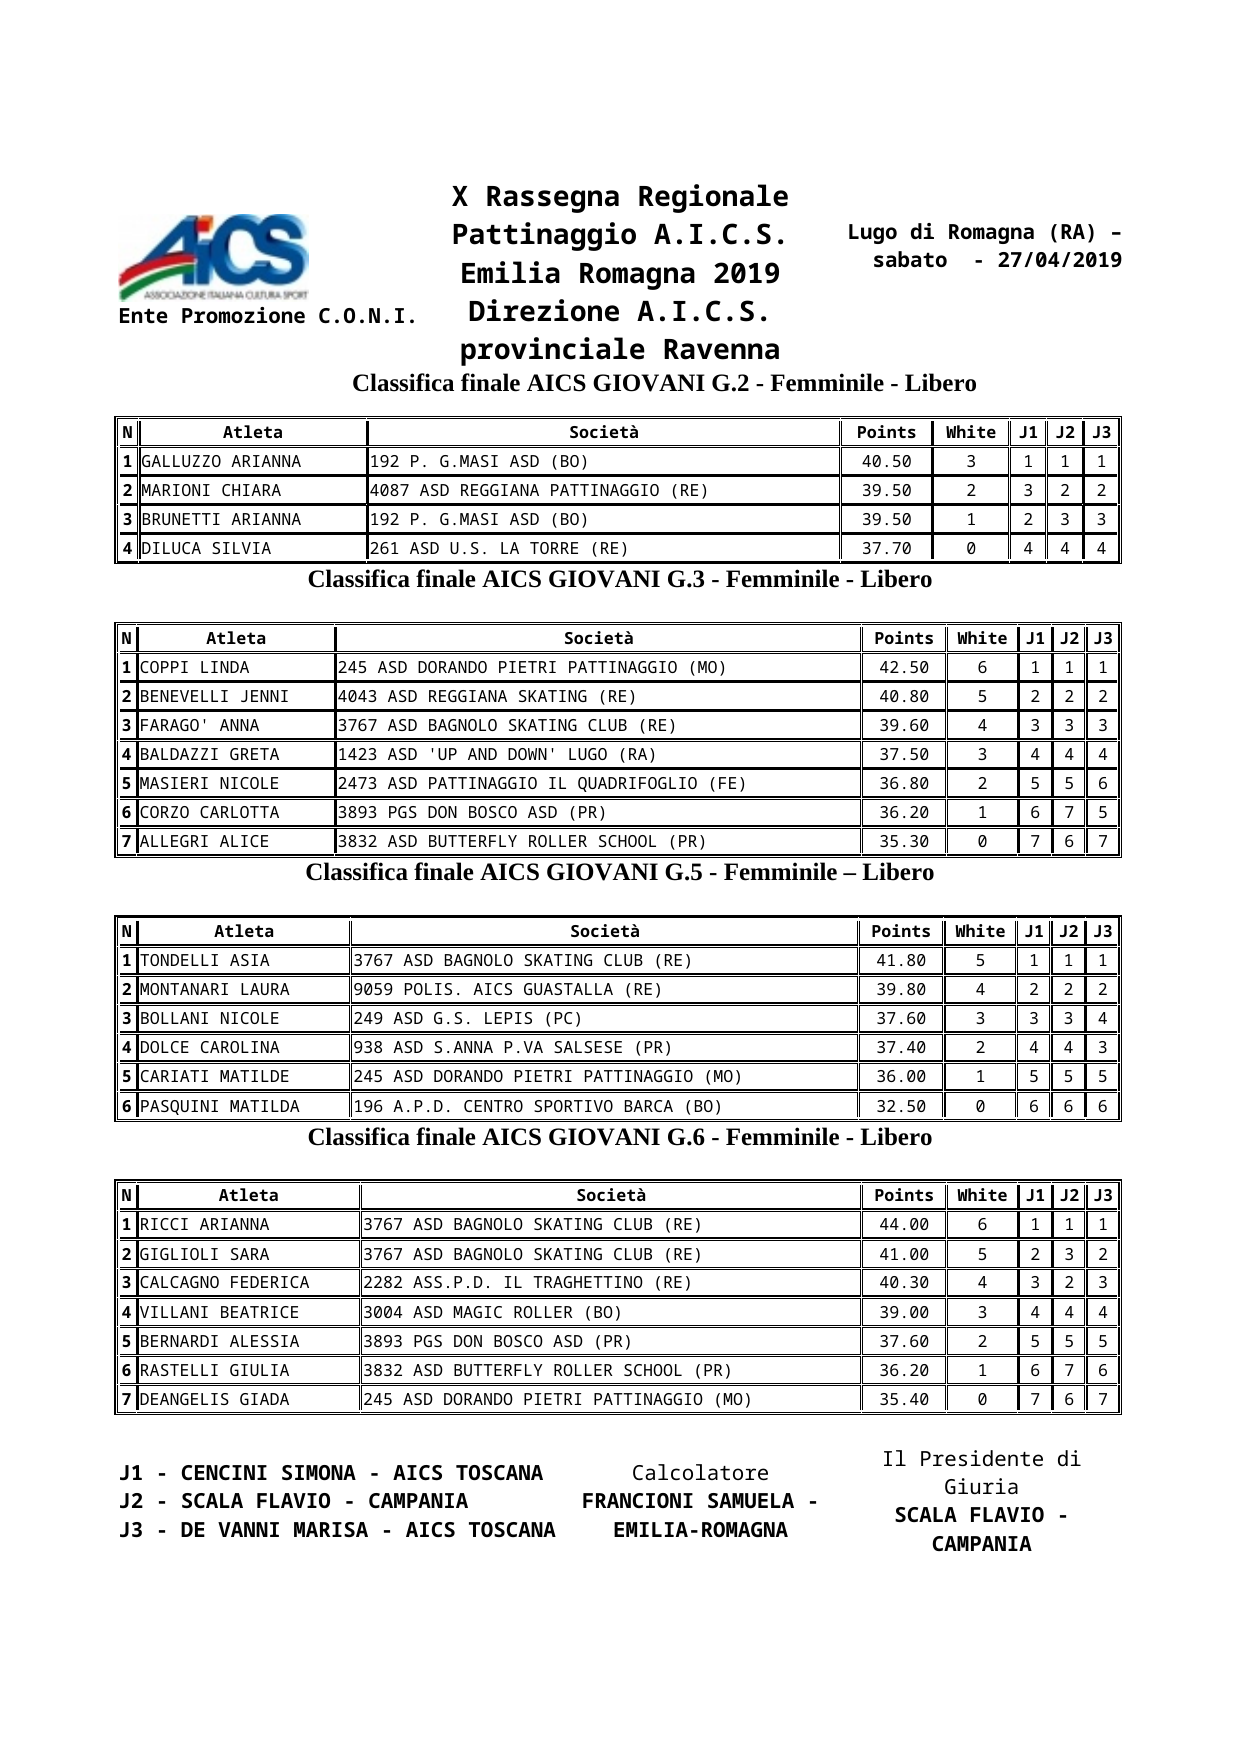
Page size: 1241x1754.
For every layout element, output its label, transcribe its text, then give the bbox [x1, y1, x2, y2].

table_header J1 - CENCINI SIMONA - AICS TOSCANA J2 - SCALA FLAVIO - CAMPANIA J3 - DE VANNI MARISA - AICS TOSCANA [118, 1444, 560, 1557]
table_cell 1 [118, 944, 136, 973]
table_cell 4 [118, 1031, 136, 1060]
table_cell FARAGO' ANNA [139, 712, 334, 738]
table_cell 2282 ASS.P.D. IL TRAGHETTINO (RE) [362, 1270, 860, 1295]
table_cell GALLUZZO ARIANNA [141, 448, 366, 474]
text Classifica finale AICS GIOVANI G.6 - Femminile - Libero [118, 1122, 1122, 1150]
table_cell RASTELLI GIULIA [139, 1357, 359, 1383]
table_cell 5 [1053, 1064, 1084, 1089]
table_cell 5 [948, 1241, 1017, 1266]
table_cell 7 [1018, 1386, 1052, 1412]
table_cell 2473 ASD PATTINAGGIO IL QUADRIFOGLIO (FE) [337, 770, 860, 796]
table_cell 6 [1088, 767, 1118, 796]
table_cell MARIONI CHIARA [141, 477, 366, 503]
table_cell 36.00 [860, 1064, 942, 1089]
table_cell 39.50 [842, 506, 931, 532]
table_cell BALDAZZI GRETA [139, 742, 334, 767]
table_header Lugo di Romagna (RA) – sabato - 27/04/2019 [821, 176, 1122, 368]
table_cell 44.00 [863, 1212, 945, 1237]
table_header Atleta [137, 623, 335, 651]
table_cell 35.40 [862, 1386, 946, 1412]
table_cell CALCAGNO FEDERICA [139, 1270, 359, 1295]
table_cell 39.60 [863, 712, 945, 738]
table_cell 2 [934, 477, 1008, 503]
table_cell 6 [1088, 1354, 1119, 1383]
table_cell 7 [1054, 800, 1084, 825]
table_cell 3 [948, 742, 1017, 767]
table_cell 7 [1086, 825, 1119, 854]
table_header Atleta [137, 918, 351, 944]
table_cell 2 [1020, 1241, 1051, 1266]
table_header Atleta [139, 417, 367, 445]
table_header N [118, 1181, 137, 1208]
table_cell 2 [1011, 506, 1045, 532]
table_cell GIGLIOLI SARA [139, 1241, 359, 1266]
table_cell 0 [932, 535, 1010, 561]
table_cell 3 [118, 1002, 136, 1031]
table_cell 39.50 [842, 477, 931, 503]
table_cell 1 [1053, 948, 1084, 973]
table_cell DEANGELIS GIADA [137, 1386, 361, 1412]
table_header J1 [1017, 917, 1051, 944]
table_cell 1 [1018, 948, 1049, 973]
table_cell 4 [1054, 742, 1084, 767]
table_header Ente Promozione C.O.N.I. [118, 176, 419, 368]
table_cell 7 [1054, 1357, 1084, 1383]
table_cell 4 [118, 738, 136, 767]
table_cell 37.40 [860, 1035, 942, 1060]
table_cell 3 [1054, 1241, 1084, 1266]
table_cell 1 [948, 800, 1017, 825]
table_cell 4 [1018, 1035, 1049, 1060]
table_cell 5 [1088, 796, 1119, 825]
table_cell 39.00 [863, 1299, 945, 1324]
table_cell 3 [1018, 1006, 1049, 1031]
table_cell DILUCA SILVIA [139, 535, 367, 561]
table_cell CORZO CARLOTTA [139, 800, 334, 825]
table_cell 245 ASD DORANDO PIETRI PATTINAGGIO (MO) [361, 1386, 862, 1412]
table_cell 40.50 [842, 448, 931, 474]
table_cell 2 [1087, 973, 1119, 1002]
picture [118, 214, 309, 302]
table_cell 37.60 [863, 1328, 945, 1353]
table_cell 4 [118, 532, 139, 561]
table_cell 4 [1010, 535, 1046, 561]
table_cell 7 [1018, 829, 1052, 854]
table_cell MASIERI NICOLE [139, 770, 334, 796]
table_cell 3004 ASD MAGIC ROLLER (BO) [362, 1299, 860, 1324]
table_cell 2 [118, 973, 136, 1002]
table_cell 4 [1088, 738, 1119, 767]
table_cell 6 [948, 654, 1017, 680]
table_header White [944, 918, 1017, 944]
table_cell 2 [1054, 1270, 1084, 1295]
table_cell 4043 ASD REGGIANA SKATING (RE) [337, 683, 860, 709]
table_cell 0 [946, 1386, 1018, 1412]
table_header Società [351, 918, 858, 944]
table_cell MONTANARI LAURA [139, 977, 349, 1002]
table_header Points [841, 419, 932, 445]
table_cell 42.50 [863, 654, 945, 680]
table_cell 245 ASD DORANDO PIETRI PATTINAGGIO (MO) [352, 1064, 857, 1089]
table_cell 36.80 [863, 770, 945, 796]
table_cell 2 [948, 770, 1017, 796]
table_cell 5 [1087, 1060, 1119, 1089]
table_header Points [862, 1183, 946, 1208]
table_cell 3 [118, 709, 136, 738]
table_cell 7 [118, 825, 137, 854]
table_cell 5 [1020, 770, 1051, 796]
table_header White [932, 419, 1010, 445]
table_header J3 [1086, 1183, 1118, 1208]
table_cell 4 [948, 1270, 1017, 1295]
table_cell 5 [118, 1325, 136, 1353]
table_cell 6 [118, 796, 136, 825]
table_cell BENEVELLI JENNI [139, 683, 334, 709]
table_cell 3 [1011, 477, 1045, 503]
table_cell 2 [946, 1035, 1015, 1060]
table_cell CARIATI MATILDE [139, 1064, 349, 1089]
table_cell 3 [1020, 1270, 1051, 1295]
table_cell 39.80 [860, 977, 942, 1002]
table_cell 40.30 [863, 1270, 945, 1295]
table_cell 4 [1087, 1002, 1119, 1031]
table_cell 3 [1048, 506, 1082, 532]
table_cell 1 [1054, 1212, 1084, 1237]
table_cell 2 [948, 1328, 1017, 1353]
table_header Atleta [137, 1183, 361, 1208]
table_cell ALLEGRI ALICE [137, 829, 335, 854]
table_cell 4 [118, 1295, 136, 1324]
table_cell RICCI ARIANNA [139, 1212, 359, 1237]
table_cell 249 ASD G.S. LEPIS (PC) [352, 1006, 857, 1031]
table_cell 5 [1020, 1328, 1051, 1353]
table_header J1 [1018, 623, 1052, 651]
table_cell 196 A.P.D. CENTRO SPORTIVO BARCA (BO) [351, 1093, 858, 1118]
table_cell 7 [116, 1383, 137, 1412]
table_cell 37.70 [841, 535, 932, 561]
table_cell 2 [118, 1237, 136, 1266]
table_cell 3 [1054, 712, 1084, 738]
table_header Points [862, 625, 946, 651]
table_cell 3 [1085, 503, 1120, 532]
table_cell 1 [116, 651, 137, 680]
table_header J3 [1085, 918, 1118, 944]
table_cell 4 [1020, 742, 1051, 767]
table_header J2 [1052, 1181, 1086, 1208]
table_cell 41.80 [860, 948, 942, 973]
table_cell 0 [944, 1093, 1017, 1118]
table_cell 192 P. G.MASI ASD (BO) [369, 506, 839, 532]
table_cell 3832 ASD BUTTERFLY ROLLER SCHOOL (PR) [335, 829, 862, 854]
table_cell 1 [1087, 944, 1119, 973]
table_cell BERNARDI ALESSIA [139, 1328, 359, 1353]
table_cell 3893 PGS DON BOSCO ASD (PR) [362, 1328, 860, 1353]
table_cell 1 [1020, 1212, 1051, 1237]
table_cell 2 [118, 680, 136, 709]
table_cell 3 [116, 503, 137, 532]
table_cell 192 P. G.MASI ASD (BO) [369, 448, 839, 474]
table_cell 1 [934, 506, 1008, 532]
table_cell 2 [1048, 477, 1082, 503]
table_cell 3 [118, 1266, 136, 1295]
table_cell 4 [1088, 1295, 1119, 1324]
table_cell 2 [1085, 474, 1118, 503]
table_header J3 [1083, 419, 1118, 445]
table_cell 3767 ASD BAGNOLO SKATING CLUB (RE) [352, 948, 857, 973]
table_header N [116, 623, 137, 651]
table_cell 245 ASD DORANDO PIETRI PATTINAGGIO (MO) [337, 654, 860, 680]
table_cell 6 [1020, 1357, 1051, 1383]
table_cell 1 [1011, 448, 1045, 474]
table_cell 36.20 [863, 1357, 945, 1383]
table_cell 2 [118, 474, 137, 503]
table_cell 4087 ASD REGGIANA PATTINAGGIO (RE) [369, 477, 839, 503]
table_cell 5 [1088, 1325, 1119, 1353]
table_cell 3 [1053, 1006, 1084, 1031]
table_cell 2 [1088, 1237, 1119, 1266]
table_cell 35.30 [862, 829, 946, 854]
table_cell 261 ASD U.S. LA TORRE (RE) [367, 535, 841, 561]
table_cell 1 [1083, 445, 1120, 474]
table_cell 5 [118, 767, 136, 796]
table_cell VILLANI BEATRICE [139, 1299, 359, 1324]
table_header Il Presidente di Giuria SCALA FLAVIO - CAMPANIA [841, 1444, 1122, 1557]
table_cell 0 [946, 829, 1018, 854]
table_header J3 [1086, 625, 1118, 651]
table_cell 9059 POLIS. AICS GUASTALLA (RE) [352, 977, 857, 1002]
table_cell TONDELLI ASIA [139, 948, 349, 973]
text Classifica finale AICS GIOVANI G.3 - Femminile - Libero [118, 564, 1122, 593]
table_header N [118, 918, 137, 944]
table_header White [946, 623, 1018, 651]
table_cell BRUNETTI ARIANNA [141, 506, 366, 532]
table_cell 1 [1086, 651, 1120, 680]
table_cell 1 [1020, 654, 1051, 680]
table_cell 2 [1054, 683, 1084, 709]
table_header Società [367, 419, 841, 445]
table_header White [946, 1181, 1018, 1208]
table_cell 6 [118, 1354, 136, 1383]
table_cell 3 [1087, 1031, 1119, 1060]
table_cell 3767 ASD BAGNOLO SKATING CLUB (RE) [337, 712, 860, 738]
table_cell 6 [1017, 1089, 1051, 1118]
table_cell 1 [1088, 1208, 1119, 1237]
table_cell 6 [118, 1089, 137, 1118]
table_header J1 [1018, 1181, 1052, 1208]
table_header Calcolatore FRANCIONI SAMUELA - EMILIA-ROMAGNA [560, 1444, 841, 1557]
table_cell 37.50 [863, 742, 945, 767]
table_header Points [859, 917, 944, 944]
table_cell 2 [1088, 680, 1118, 709]
table_cell 2 [1020, 683, 1051, 709]
table_cell 5 [946, 948, 1015, 973]
table_cell 1 [118, 1208, 136, 1237]
table_cell 3 [1088, 709, 1118, 738]
table_cell 32.50 [859, 1089, 944, 1118]
table_cell 4 [1053, 1035, 1084, 1060]
table_cell 3 [1088, 1266, 1119, 1295]
table_header Società [335, 625, 862, 651]
table_cell 4 [946, 977, 1015, 1002]
table_header N [116, 417, 139, 445]
table_cell 4 [1046, 535, 1083, 561]
table_cell 3832 ASD BUTTERFLY ROLLER SCHOOL (PR) [362, 1357, 860, 1383]
table_cell 2 [1053, 977, 1084, 1002]
text Classifica finale AICS GIOVANI G.2 - Femminile - Libero [339, 368, 1122, 397]
table_cell 1 [1048, 448, 1082, 474]
table_cell 5 [948, 683, 1017, 709]
table_header Società [361, 1183, 862, 1208]
table_cell COPPI LINDA [139, 654, 334, 680]
table_header X Rassegna Regionale Pattinaggio A.I.C.S. Emilia Romagna 2019 Direzione A.I.C.S. provinciale Ravenna [419, 176, 821, 368]
table_cell 5 [118, 1060, 136, 1089]
table_cell 6 [1052, 825, 1086, 854]
table_cell PASQUINI MATILDA [137, 1093, 351, 1118]
table_cell 3 [934, 448, 1008, 474]
table_cell 6 [1020, 800, 1051, 825]
table_cell 3893 PGS DON BOSCO ASD (PR) [337, 800, 860, 825]
table_cell DOLCE CAROLINA [139, 1035, 349, 1060]
table_cell 4 [948, 712, 1017, 738]
table_cell 5 [1054, 770, 1084, 796]
table_header J1 [1010, 419, 1046, 445]
table_cell 3 [1020, 712, 1051, 738]
table_cell 1 [116, 445, 139, 474]
table_header J2 [1046, 417, 1083, 445]
table_cell 2 [1018, 977, 1049, 1002]
table_cell 1 [1054, 654, 1084, 680]
table_header J2 [1052, 623, 1086, 651]
table_cell 1423 ASD 'UP AND DOWN' LUGO (RA) [337, 742, 860, 767]
table_cell 6 [1085, 1089, 1119, 1118]
table_cell 37.60 [860, 1006, 942, 1031]
table_cell 3767 ASD BAGNOLO SKATING CLUB (RE) [362, 1212, 860, 1237]
table_cell 5 [1054, 1328, 1084, 1353]
table_cell 5 [1018, 1064, 1049, 1089]
table_header J2 [1051, 918, 1085, 944]
table_cell 40.80 [863, 683, 945, 709]
text Classifica finale AICS GIOVANI G.5 - Femminile – Libero [118, 858, 1122, 886]
table_cell 6 [948, 1212, 1017, 1237]
table_cell 36.20 [863, 800, 945, 825]
table_cell 1 [948, 1357, 1017, 1383]
table_cell 3 [948, 1299, 1017, 1324]
table_cell 4 [1083, 532, 1118, 561]
table_cell 3 [946, 1006, 1015, 1031]
table_cell 4 [1020, 1299, 1051, 1324]
table_cell 938 ASD S.ANNA P.VA SALSESE (PR) [352, 1035, 857, 1060]
table_cell 6 [1052, 1383, 1086, 1412]
table_cell 4 [1054, 1299, 1084, 1324]
table_cell 1 [946, 1064, 1015, 1089]
table_cell BOLLANI NICOLE [139, 1006, 349, 1031]
table_cell 41.00 [863, 1241, 945, 1266]
table_cell 7 [1086, 1383, 1120, 1412]
table_cell 6 [1051, 1093, 1085, 1118]
table_cell 3767 ASD BAGNOLO SKATING CLUB (RE) [362, 1241, 860, 1266]
